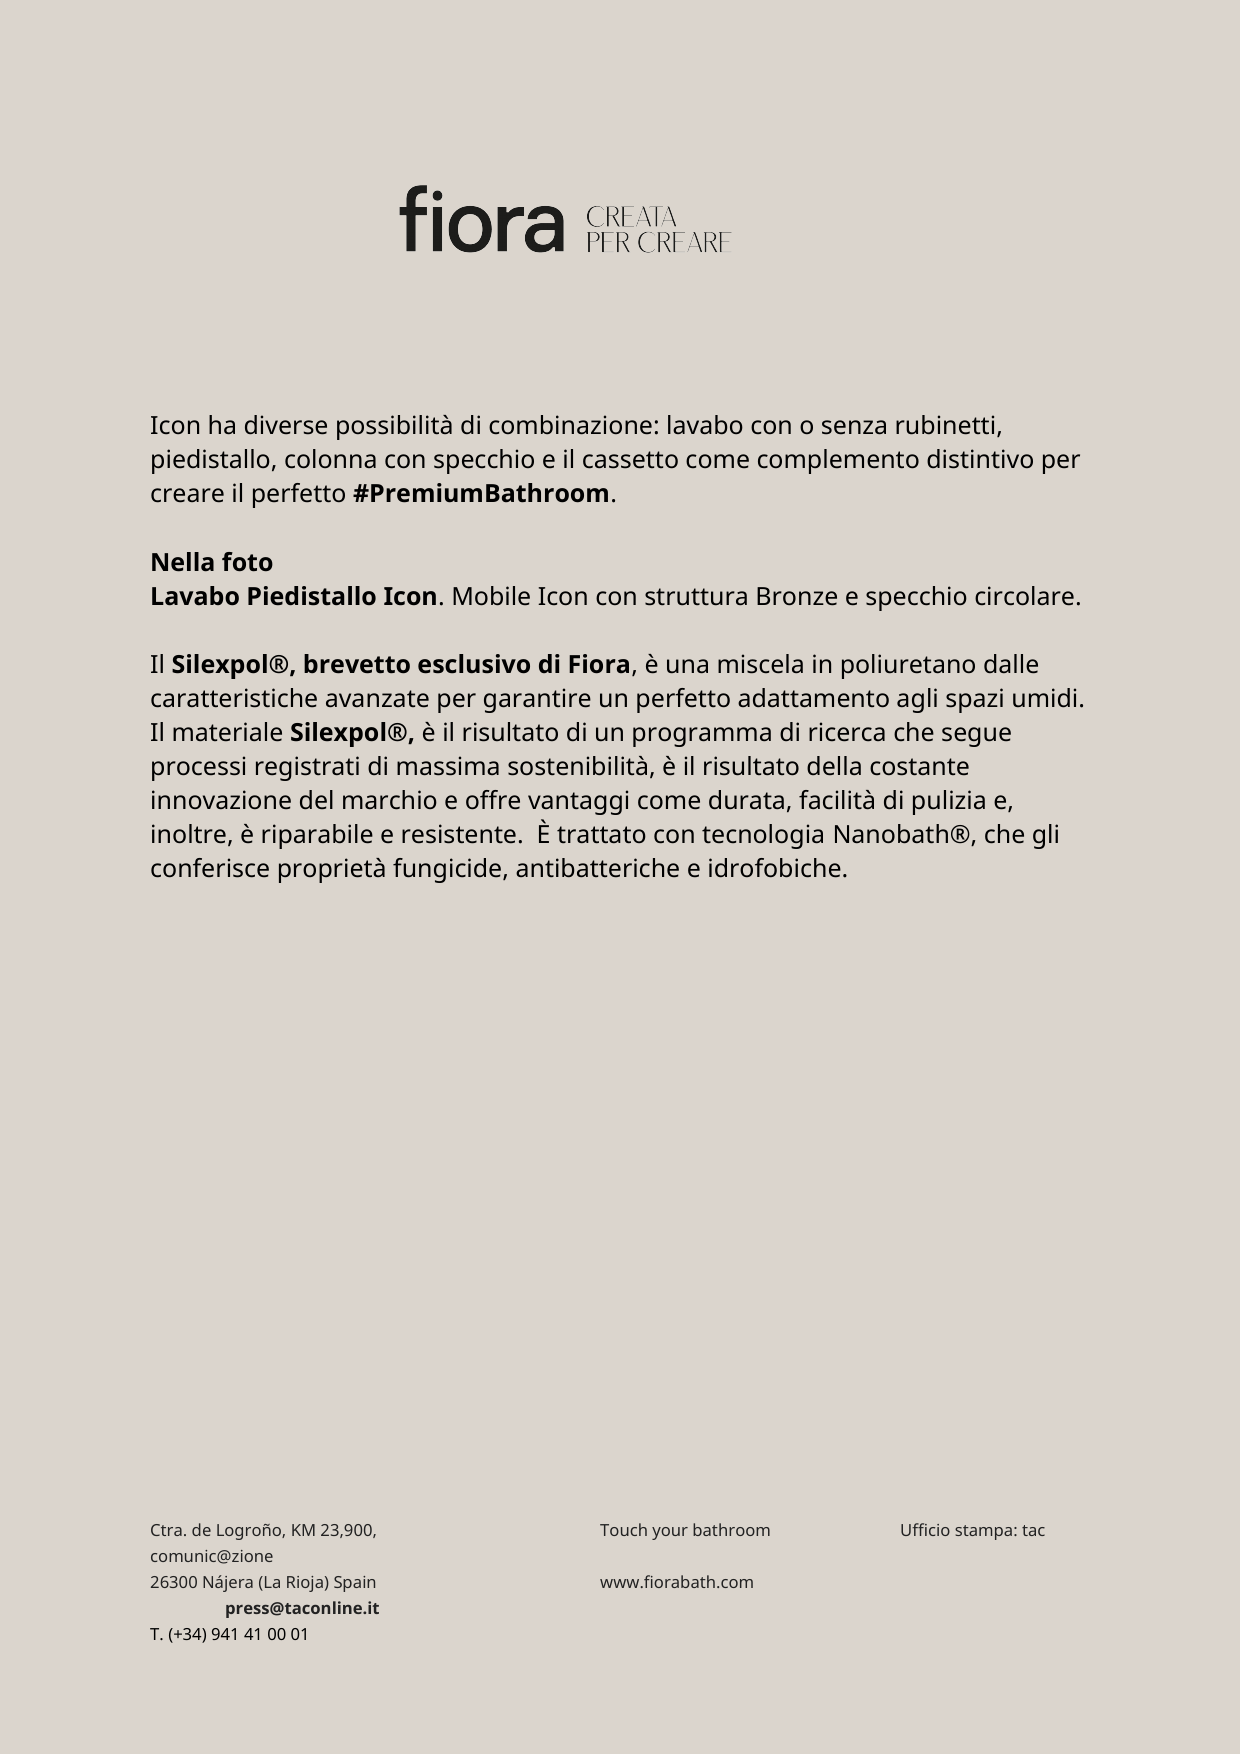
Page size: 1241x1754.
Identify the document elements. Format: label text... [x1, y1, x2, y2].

text Icon ha diverse possibilità di combinazione: lavabo con o senza rubinetti, piedistallo, colonna con specchio e il cassetto come complemento distintivo per creare il perfetto #PremiumBathroom. [150, 408, 1090, 510]
text Il Silexpol®, brevetto esclusivo di Fiora, è una miscela in poliuretano dalle caratteristiche avanzate per garantire un perfetto adattamento agli spazi umidi. [150, 646, 1090, 714]
text Il materiale Silexpol®, è il risultato di un programma di ricerca che segue processi registrati di massima sostenibilità, è il risultato della costante innovazione del marchio e offre vantaggi come durata, facilità di pulizia e, inoltre, è riparabile e resistente. È trattato con tecnologia Nanobath®, che gli conferisce proprietà fungicide, antibatteriche e idrofobiche. [150, 714, 1090, 885]
picture [357, 75, 820, 405]
text Lavabo Piedistallo Icon. Mobile Icon con struttura Bronze e specchio circolare. [150, 578, 1090, 612]
text Nella foto [150, 544, 1090, 578]
